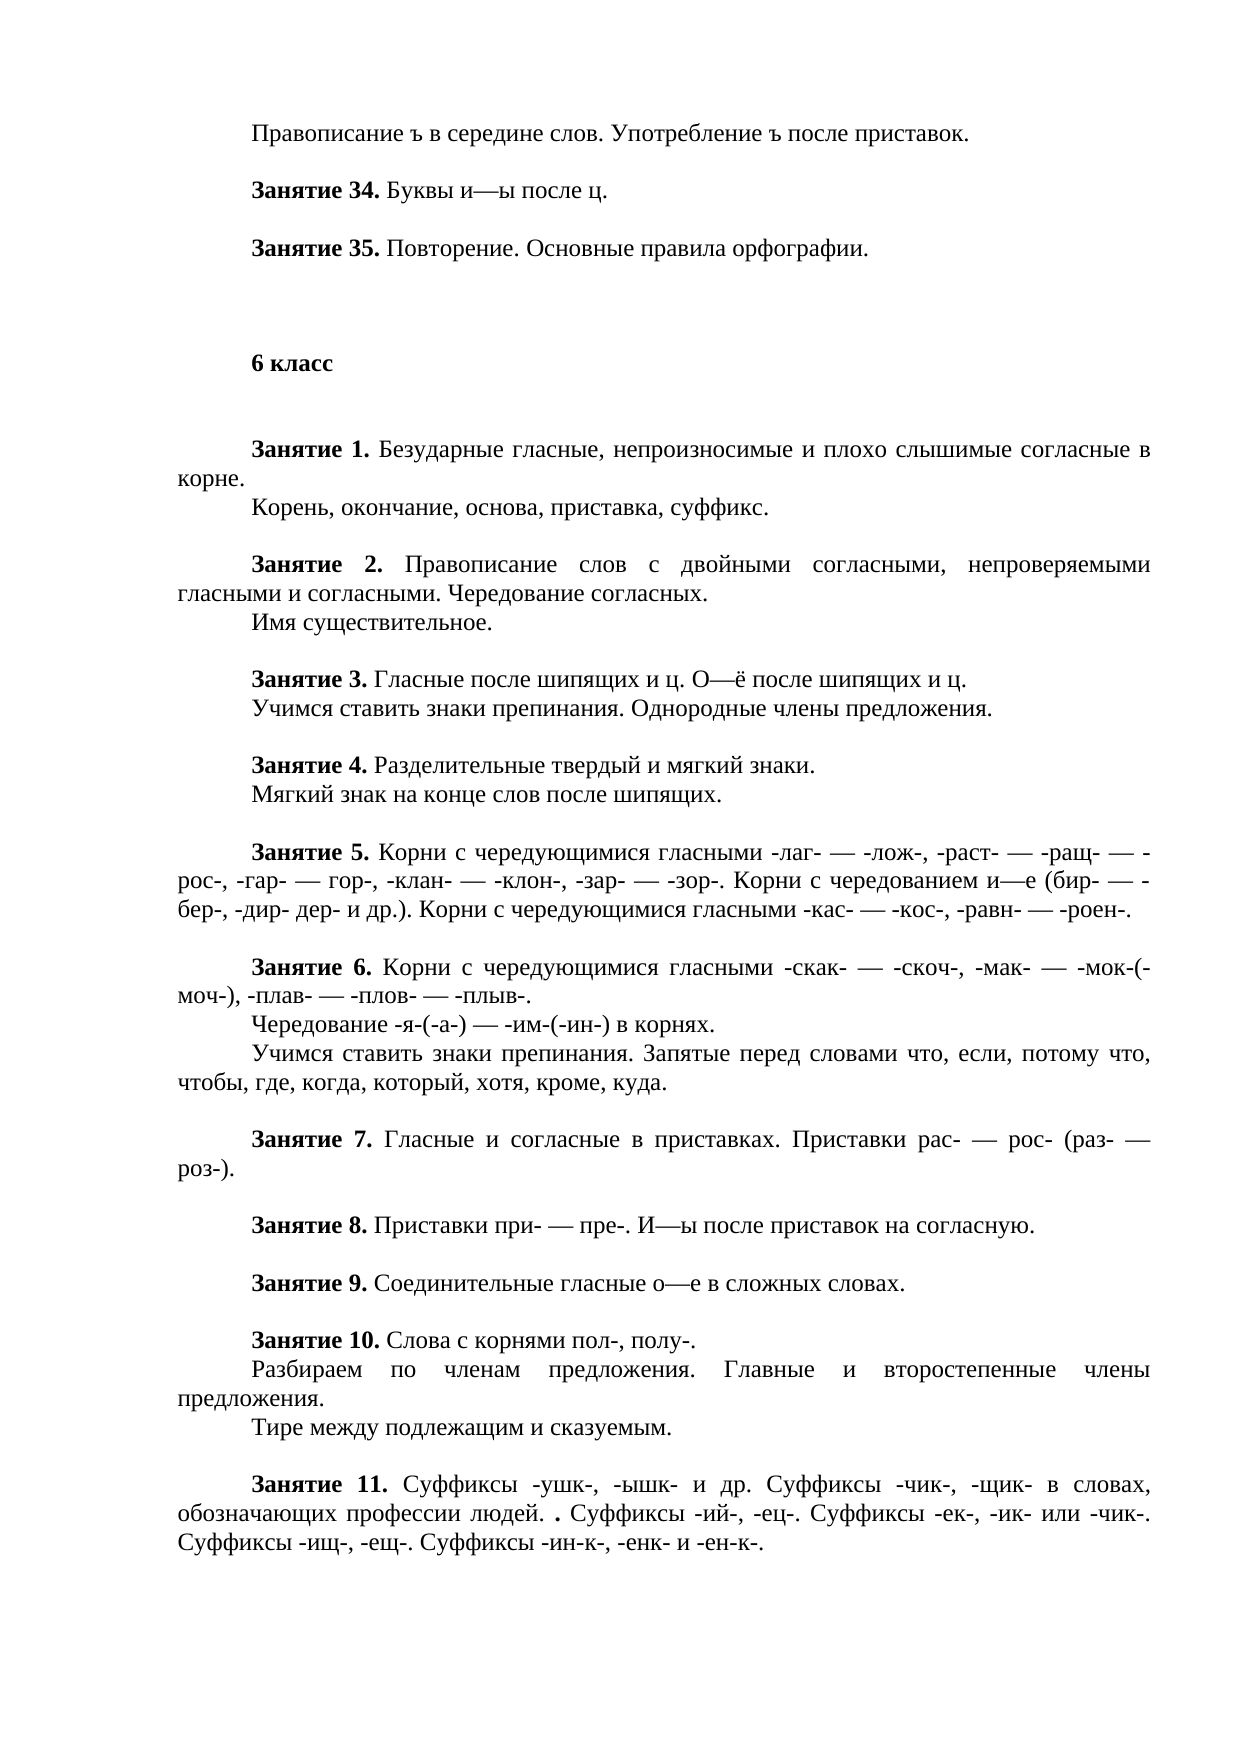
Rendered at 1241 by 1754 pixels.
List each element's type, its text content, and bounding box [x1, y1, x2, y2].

text Учимся ставить знаки препинания. Запятые перед словами что, если, потому что, чтобы, где, когда, который, хотя, кроме, куда. [177, 1038, 1152, 1096]
text Занятие 11. Суффиксы -ушк-, -ышк- и др. Суффиксы -чик-, -щик- в словах, обозначающих профессии людей. . Суффиксы -ий-, -ец-. Суффиксы -ек-, -ик- или -чик-. Суффиксы -ищ-, -ещ-. Суффиксы -ин-к-, -енк- и -ен-к-. [177, 1469, 1152, 1556]
text Занятие 5. Корни с чередующимися гласными -лаг- — -лож-, -раст- — -ращ- — -рос-, -гар- — гор-, -клан- — -клон-, -зар- — -зор-. Корни с чередованием и—е (бир- — -бер-, -дир- дер- и др.). Корни с чередующимися гласными -кас- — -кос-, -равн- — -роен-. [177, 837, 1152, 923]
text Занятие 6. Корни с чередующимися гласными -скак- — -скоч-, -мак- — -мок-(-моч-), -плав- — -плов- — -плыв-. [177, 952, 1152, 1009]
text Мягкий знак на конце слов после шипящих. [177, 779, 1152, 808]
text Имя существительное. [177, 607, 1152, 636]
text Занятие 10. Слова с корнями пол-, полу-. [177, 1326, 1152, 1354]
text 6 класс [177, 348, 1152, 377]
text Занятие 3. Гласные после шипящих и ц. О—ё после шипящих и ц. [177, 664, 1152, 693]
text Правописание ъ в середине слов. Употребление ъ после приставок. [177, 118, 1152, 147]
text Занятие 7. Гласные и согласные в приставках. Приставки рас- — рос- (раз- — роз-). [177, 1124, 1152, 1182]
text Занятие 8. Приставки при- — пре-. И—ы после приставок на согласную. [177, 1211, 1152, 1239]
text Занятие 1. Безударные гласные, непроизносимые и плохо слышимые согласные в корне. [177, 434, 1152, 492]
text Занятие 9. Соединительные гласные о—е в сложных словах. [177, 1268, 1152, 1297]
text Чередование -я-(-а-) — -им-(-ин-) в корнях. [177, 1009, 1152, 1038]
text Разбираем по членам предложения. Главные и второстепенные члены предложения. [177, 1354, 1152, 1412]
text Занятие 34. Буквы и—ы после ц. [177, 176, 1152, 204]
text Корень, окончание, основа, приставка, суффикс. [177, 492, 1152, 521]
text Занятие 2. Правописание слов с двойными согласными, непроверяемыми гласными и согласными. Чередование согласных. [177, 549, 1152, 607]
text Занятие 35. Повторение. Основные правила орфографии. [177, 233, 1152, 262]
text Учимся ставить знаки препинания. Однородные члены предложения. [177, 693, 1152, 722]
text Тире между подлежащим и сказуемым. [177, 1412, 1152, 1441]
text Занятие 4. Разделительные твердый и мягкий знаки. [177, 751, 1152, 779]
